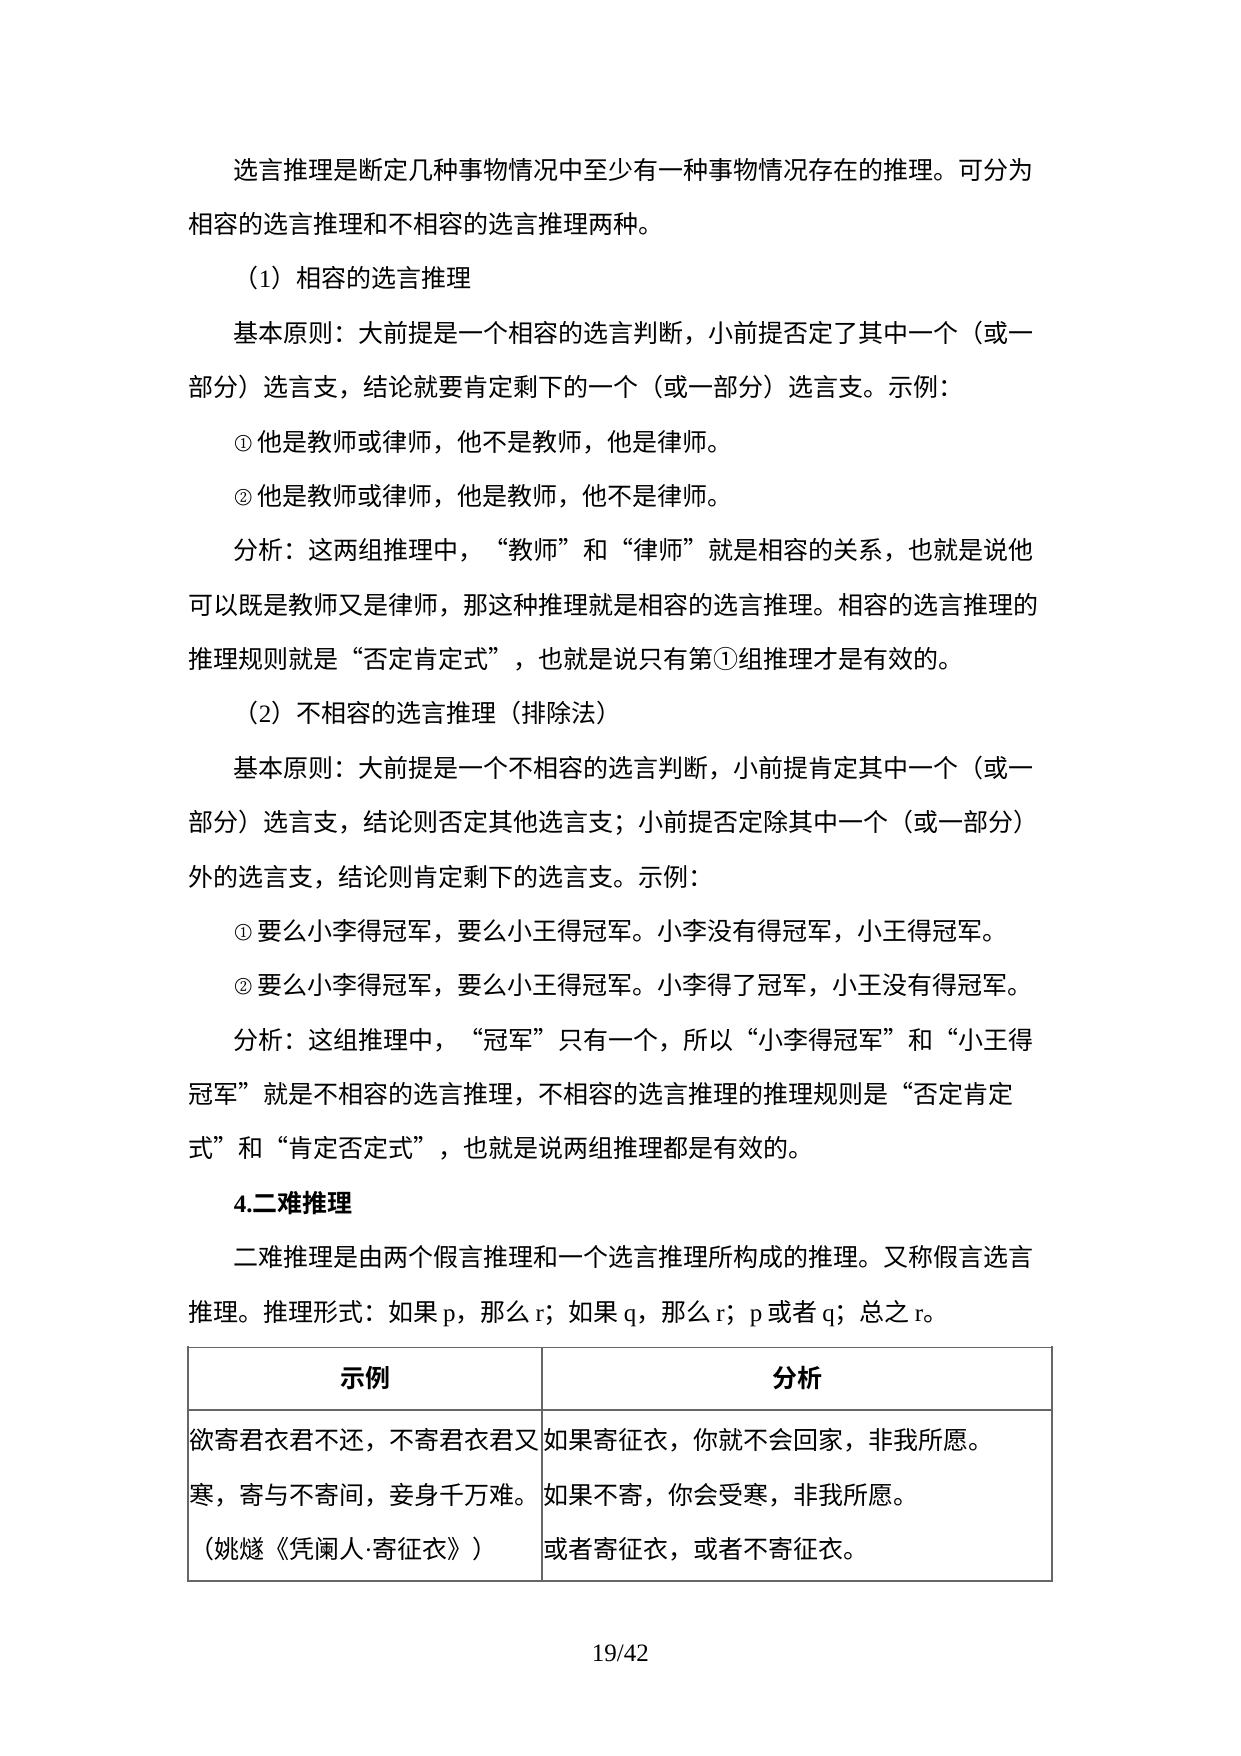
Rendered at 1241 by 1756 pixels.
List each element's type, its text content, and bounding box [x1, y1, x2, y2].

text 4.二难推理 [188, 1183, 1052, 1219]
text 选言推理是断定几种事物情况中至少有一种事物情况存在的推理。可分为相容的选言推理和不相容的选言推理两种。 [188, 150, 1052, 241]
text 基本原则：大前提是一个不相容的选言判断，小前提肯定其中一个（或一部分）选言支，结论则否定其他选言支；小前提否定除其中一个（或一部分）外的选言支，结论则肯定剩下的选言支。示例： [188, 748, 1052, 893]
text 基本原则：大前提是一个相容的选言判断，小前提否定了其中一个（或一部分）选言支，结论就要肯定剩下的一个（或一部分）选言支。示例： [188, 313, 1052, 404]
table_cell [543, 1411, 1051, 1580]
text 二难推理是由两个假言推理和一个选言推理所构成的推理。又称假言选言推理。推理形式：如果p，那么r；如果q，那么r；p或者q；总之r。 [188, 1238, 1052, 1328]
text （2）不相容的选言推理（排除法） [188, 694, 1052, 730]
text ①要么小李得冠军，要么小王得冠军。小李没有得冠军，小王得冠军。 [188, 911, 1052, 948]
table_header 分析 [543, 1348, 1051, 1409]
table_header 示例 [189, 1348, 541, 1409]
text 分析：这两组推理中，“教师”和“律师”就是相容的关系，也就是说他可以既是教师又是律师，那这种推理就是相容的选言推理。相容的选言推理的推理规则就是“否定肯定式”，也就是说只有第①组推理才是有效的。 [188, 531, 1052, 676]
text ②要么小李得冠军，要么小王得冠军。小李得了冠军，小王没有得冠军。 [188, 966, 1052, 1002]
text 分析：这组推理中，“冠军”只有一个，所以“小李得冠军”和“小王得冠军”就是不相容的选言推理，不相容的选言推理的推理规则是“否定肯定式”和“肯定否定式”，也就是说两组推理都是有效的。 [188, 1020, 1052, 1165]
text ①他是教师或律师，他不是教师，他是律师。 [188, 422, 1052, 458]
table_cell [189, 1411, 541, 1580]
text ②他是教师或律师，他是教师，他不是律师。 [188, 476, 1052, 513]
text （1）相容的选言推理 [188, 259, 1052, 295]
